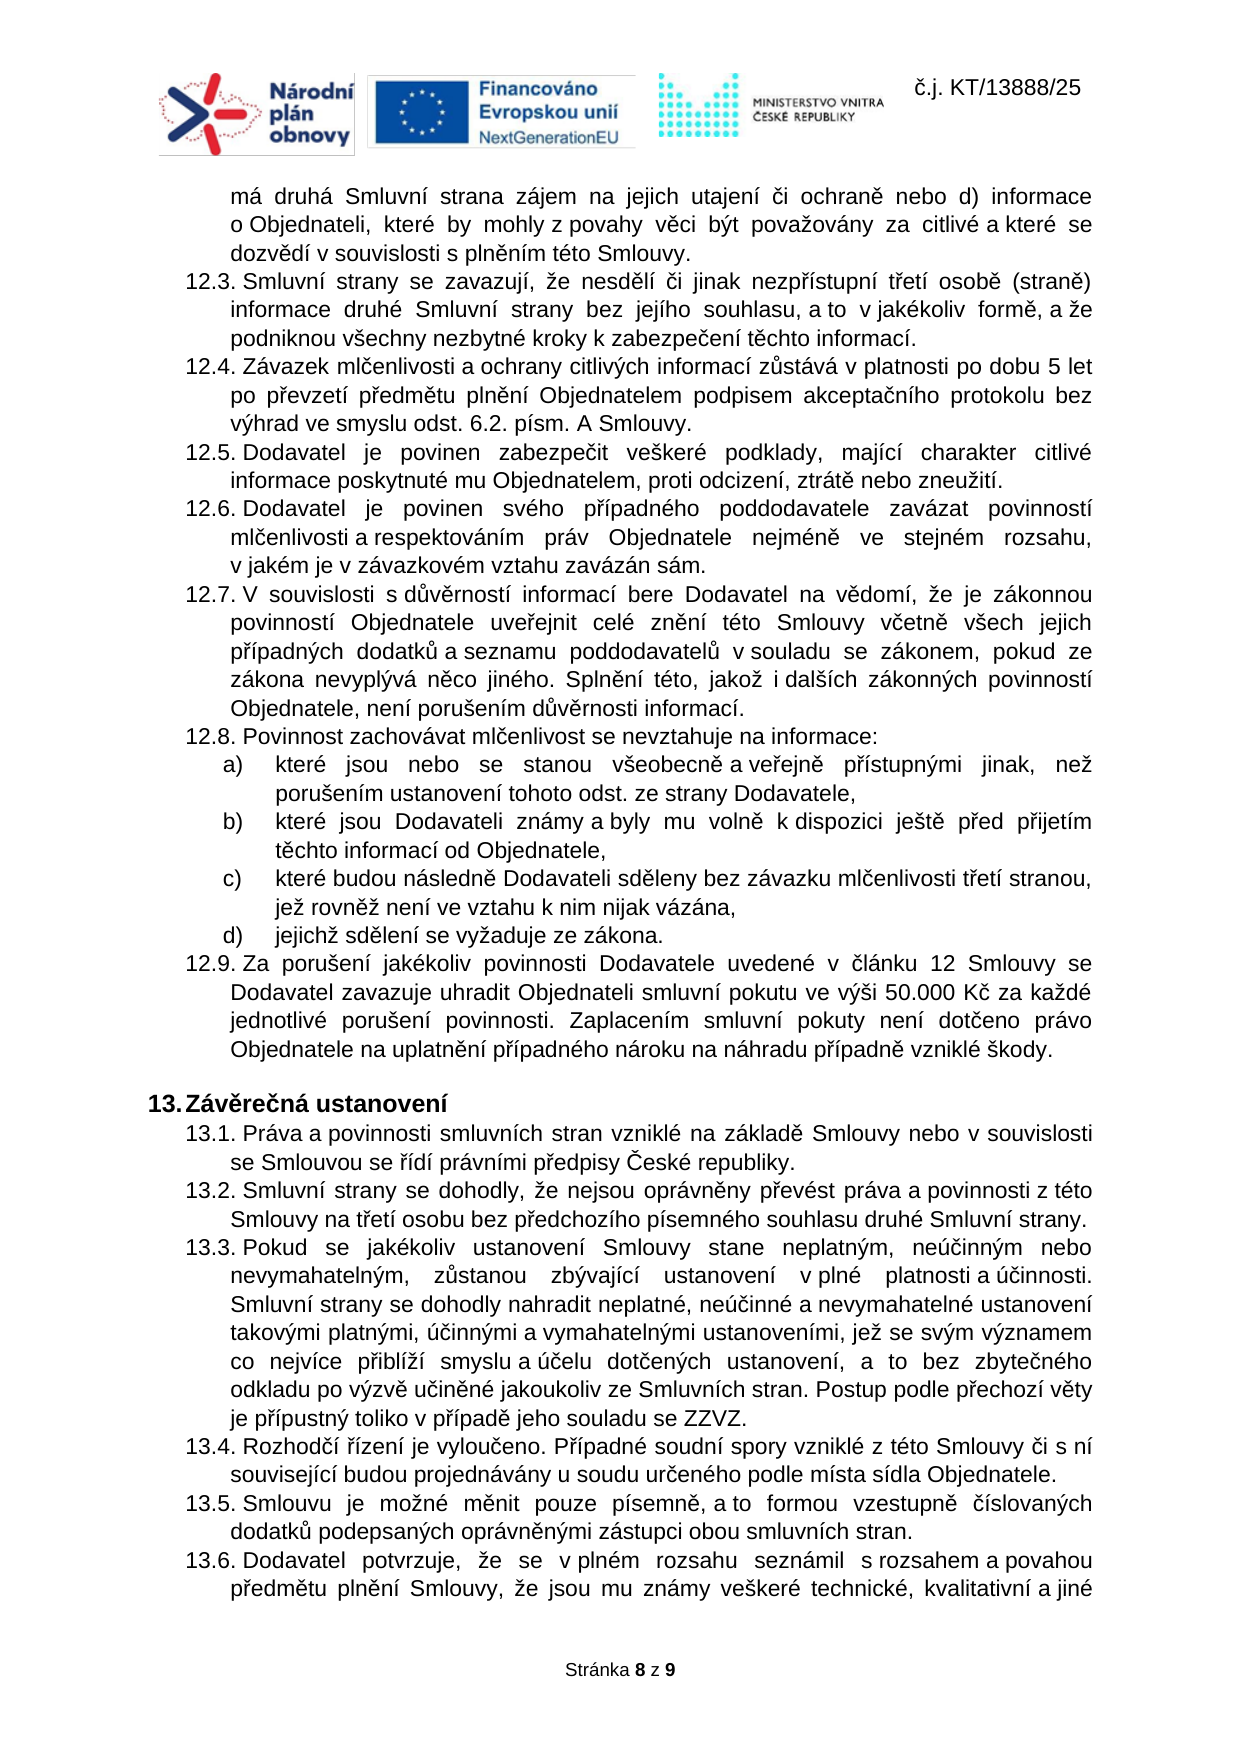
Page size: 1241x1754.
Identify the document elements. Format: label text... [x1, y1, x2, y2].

list Závazek mlčenlivosti a ochrany citlivých informací zůstává v platnosti po dobu 5 let po převzetí předmětu plnění Objednatelem podpisem akceptačního protokolu bez výhrad ve smyslu odst. 6.2. písm. A Smlouvy. [185, 353, 1093, 436]
list které budou následně Dodavateli sděleny bez závazku mlčenlivosti třetí stranou, jež rovněž není ve vztahu k nim nijak vázána, [223, 865, 1093, 920]
list Dodavatel je povinen svého případného poddodavatele zavázat povinností mlčenlivosti a respektováním práv Objednatele nejméně ve stejném rozsahu, v jakém je v závazkovém vztahu zavázán sám. [185, 495, 1093, 579]
list které jsou Dodavateli známy a byly mu volně k dispozici ještě před přijetím těchto informací od Objednatele, [223, 808, 1093, 863]
list které jsou nebo se stanou všeobecně a veřejně přístupnými jinak, než porušením ustanovení tohoto odst. ze strany Dodavatele, [223, 751, 1093, 806]
list Za porušení jakékoliv povinnosti Dodavatele uvedené v článku 12 Smlouvy se Dodavatel zavazuje uhradit Objednateli smluvní pokutu ve výši 50.000 Kč za každé jednotlivé porušení povinnosti. Zaplacením smluvní pokuty není dotčeno právo Objednatele na uplatnění případného nároku na náhradu případně vzniklé škody. [185, 950, 1093, 1062]
subtitle Závěrečná ustanovení [148, 1089, 1093, 1118]
list Smlouvu je možné měnit pouze písemně, a to formou vzestupně číslovaných dodatků podepsaných oprávněnými zástupci obou smluvních stran. [185, 1490, 1093, 1545]
list Rozhodčí řízení je vyloučeno. Případné soudní spory vzniklé z této Smlouvy či s ní související budou projednávány u soudu určeného podle místa sídla Objednatele. [185, 1433, 1093, 1488]
picture [658, 73, 884, 137]
list Smluvní strany se dohodly, že nejsou oprávněny převést práva a povinnosti z této Smlouvy na třetí osobu bez předchozího písemného souhlasu druhé Smluvní strany. [185, 1177, 1093, 1232]
list Smluvní strany se zavazují, že nesdělí či jinak nezpřístupní třetí osobě (straně) informace druhé Smluvní strany bez jejího souhlasu, a to v jakékoliv formě, a že podniknou všechny nezbytné kroky k zabezpečení těchto informací. [185, 268, 1093, 351]
list jejichž sdělení se vyžaduje ze zákona. [223, 922, 1093, 948]
list Povinnost zachovávat mlčenlivost se nevztahuje na informace: [185, 723, 1093, 749]
list Pokud se jakékoliv ustanovení Smlouvy stane neplatným, neúčinným nebo nevymahatelným, zůstanou zbývající ustanovení v plné platnosti a účinnosti. Smluvní strany se dohodly nahradit neplatné, neúčinné a nevymahatelné ustanovení takovými platnými, účinnými a vymahatelnými ustanoveními, jež se svým významem co nejvíce přiblíží smyslu a účelu dotčených ustanovení, a to bez zbytečného odkladu po výzvě učiněné jakoukoliv ze Smluvních stran. Postup podle přechozí věty je přípustný toliko v případě jeho souladu se ZZVZ. [185, 1234, 1093, 1431]
picture [158, 73, 637, 157]
list V souvislosti s důvěrností informací bere Dodavatel na vědomí, že je zákonnou povinností Objednatele uveřejnit celé znění této Smlouvy včetně všech jejich případných dodatků a seznamu poddodavatelů v souladu se zákonem, pokud ze zákona nevyplývá něco jiného. Splnění této, jakož i dalších zákonných povinností Objednatele, není porušením důvěrnosti informací. [185, 581, 1093, 721]
list Dodavatel je povinen zabezpečit veškeré podklady, mající charakter citlivé informace poskytnuté mu Objednatelem, proti odcizení, ztrátě nebo zneužití. [185, 438, 1093, 493]
list Práva a povinnosti smluvních stran vzniklé na základě Smlouvy nebo v souvislosti se Smlouvou se řídí právními předpisy České republiky. [185, 1120, 1093, 1175]
